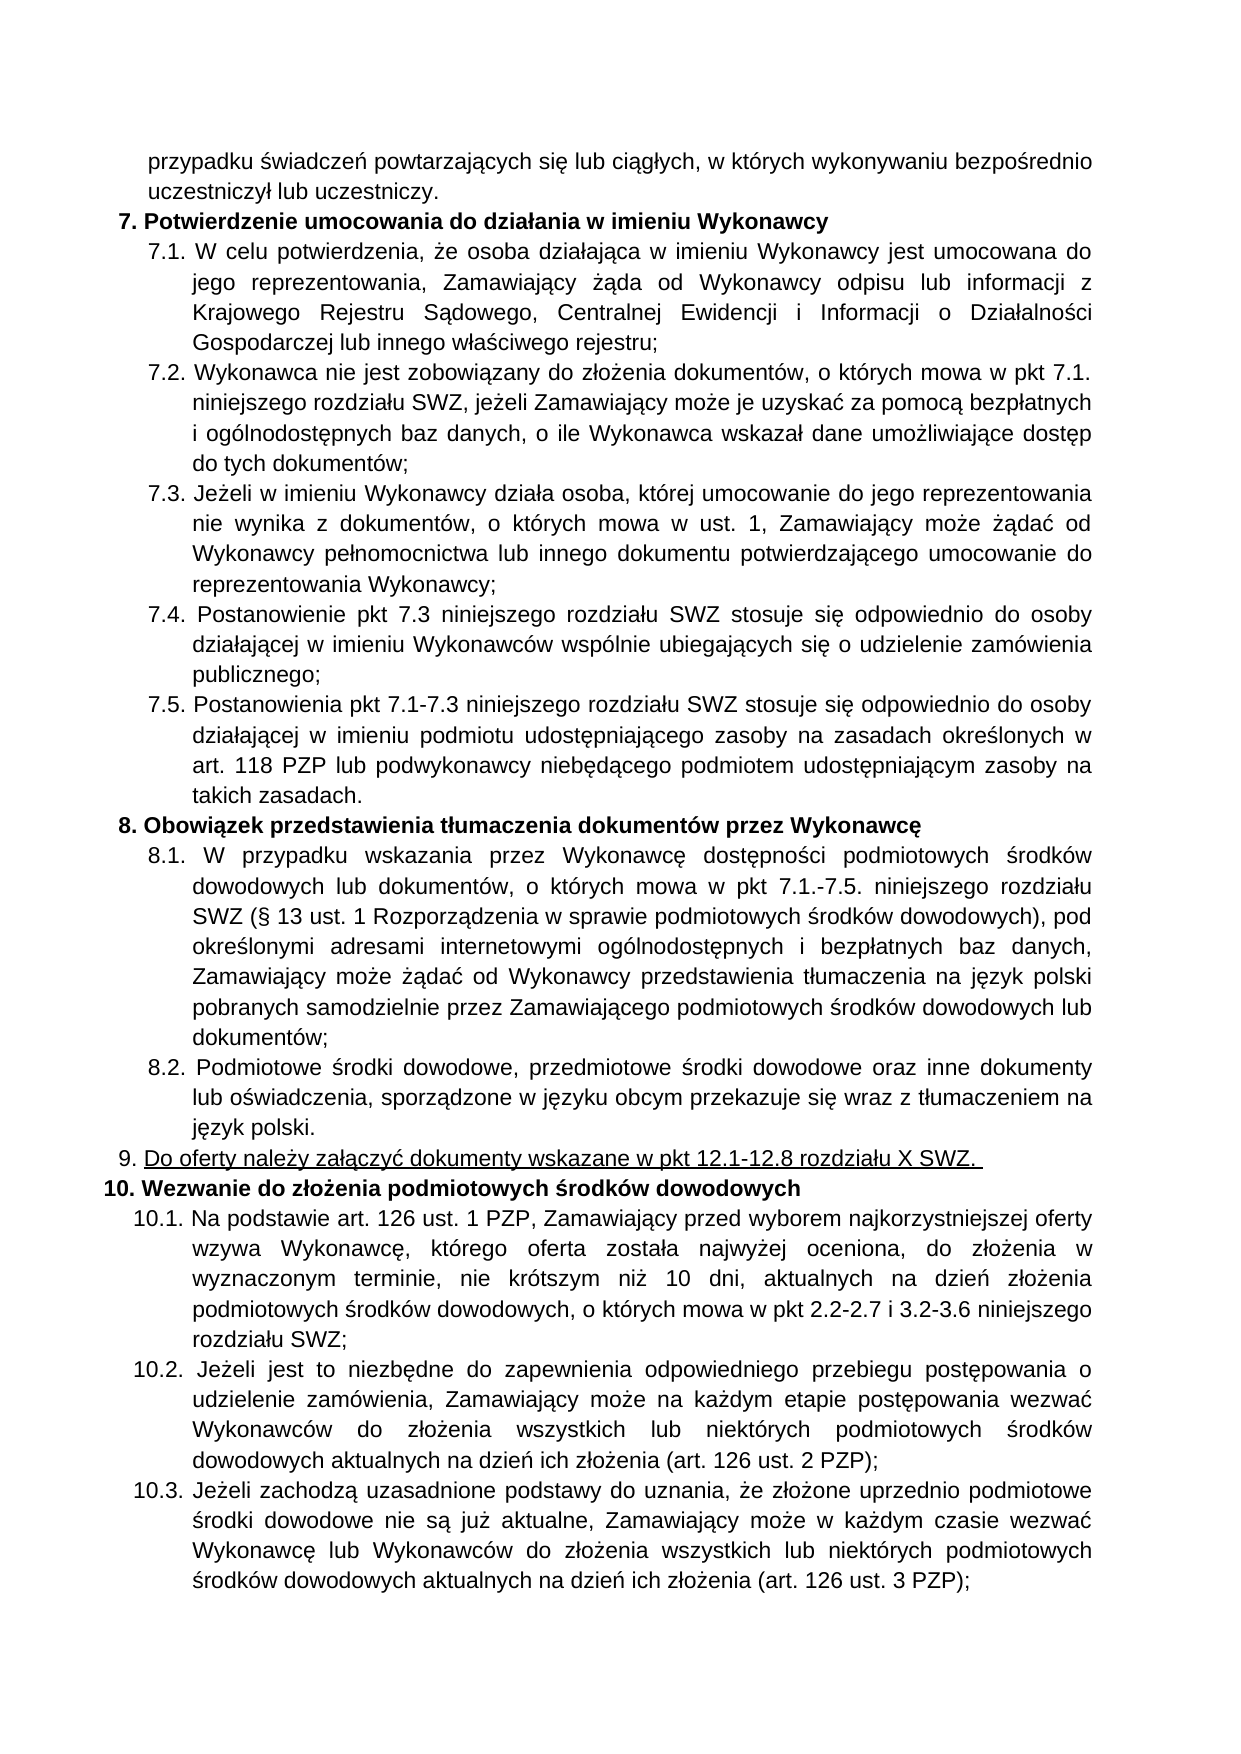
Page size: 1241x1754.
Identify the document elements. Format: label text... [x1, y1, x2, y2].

text 10.3. Jeżeli zachodzą uzasadnione podstawy do uznania, że złożone uprzednio podmiotowe środki dowodowe nie są już aktualne, Zamawiający może w każdym czasie wezwać Wykonawcę lub Wykonawców do złożenia wszystkich lub niektórych podmiotowych środków dowodowych aktualnych na dzień ich złożenia (art. 126 ust. 3 PZP); [133, 1477, 1093, 1594]
text 7.5. Postanowienia pkt 7.1-7.3 niniejszego rozdziału SWZ stosuje się odpowiednio do osoby działającej w imieniu podmiotu udostępniającego zasoby na zasadach określonych w art. 118 PZP lub podwykonawcy niebędącego podmiotem udostępniającym zasoby na takich zasadach. [148, 691, 1093, 808]
text 10. Wezwanie do złożenia podmiotowych środków dowodowych [103, 1175, 1093, 1201]
text 7. Potwierdzenie umocowania do działania w imieniu Wykonawcy [118, 208, 1093, 234]
text 7.2. Wykonawca nie jest zobowiązany do złożenia dokumentów, o których mowa w pkt 7.1. niniejszego rozdziału SWZ, jeżeli Zamawiający może je uzyskać za pomocą bezpłatnych i ogólnodostępnych baz danych, o ile Wykonawca wskazał dane umożliwiające dostęp do tych dokumentów; [148, 359, 1093, 476]
text 7.1. W celu potwierdzenia, że osoba działająca w imieniu Wykonawcy jest umocowana do jego reprezentowania, Zamawiający żąda od Wykonawcy odpisu lub informacji z Krajowego Rejestru Sądowego, Centralnej Ewidencji i Informacji o Działalności Gospodarczej lub innego właściwego rejestru; [148, 238, 1093, 355]
text 7.4. Postanowienie pkt 7.3 niniejszego rozdziału SWZ stosuje się odpowiednio do osoby działającej w imieniu Wykonawców wspólnie ubiegających się o udzielenie zamówienia publicznego; [148, 601, 1093, 687]
text 8. Obowiązek przedstawienia tłumaczenia dokumentów przez Wykonawcę [118, 812, 1093, 838]
text 10.1. Na podstawie art. 126 ust. 1 PZP, Zamawiający przed wyborem najkorzystniejszej oferty wzywa Wykonawcę, którego oferta została najwyżej oceniona, do złożenia w wyznaczonym terminie, nie krótszym niż 10 dni, aktualnych na dzień złożenia podmiotowych środków dowodowych, o których mowa w pkt 2.2-2.7 i 3.2-3.6 niniejszego rozdziału SWZ; [133, 1205, 1093, 1352]
text 8.2. Podmiotowe środki dowodowe, przedmiotowe środki dowodowe oraz inne dokumenty lub oświadczenia, sporządzone w języku obcym przekazuje się wraz z tłumaczeniem na język polski. [148, 1054, 1093, 1141]
text 7.3. Jeżeli w imieniu Wykonawcy działa osoba, której umocowanie do jego reprezentowania nie wynika z dokumentów, o których mowa w ust. 1, Zamawiający może żądać od Wykonawcy pełnomocnictwa lub innego dokumentu potwierdzającego umocowanie do reprezentowania Wykonawcy; [148, 480, 1093, 597]
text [118, 148, 1093, 204]
text 9. Do oferty należy załączyć dokumenty wskazane w pkt 12.1-12.8 rozdziału X SWZ. [118, 1144, 1093, 1171]
text 10.2. Jeżeli jest to niezbędne do zapewnienia odpowiedniego przebiegu postępowania o udzielenie zamówienia, Zamawiający może na każdym etapie postępowania wezwać Wykonawców do złożenia wszystkich lub niektórych podmiotowych środków dowodowych aktualnych na dzień ich złożenia (art. 126 ust. 2 PZP); [133, 1356, 1093, 1473]
text 8.1. W przypadku wskazania przez Wykonawcę dostępności podmiotowych środków dowodowych lub dokumentów, o których mowa w pkt 7.1.-7.5. niniejszego rozdziału SWZ (§ 13 ust. 1 Rozporządzenia w sprawie podmiotowych środków dowodowych), pod określonymi adresami internetowymi ogólnodostępnych i bezpłatnych baz danych, Zamawiający może żądać od Wykonawcy przedstawienia tłumaczenia na język polski pobranych samodzielnie przez Zamawiającego podmiotowych środków dowodowych lub dokumentów; [148, 842, 1093, 1050]
